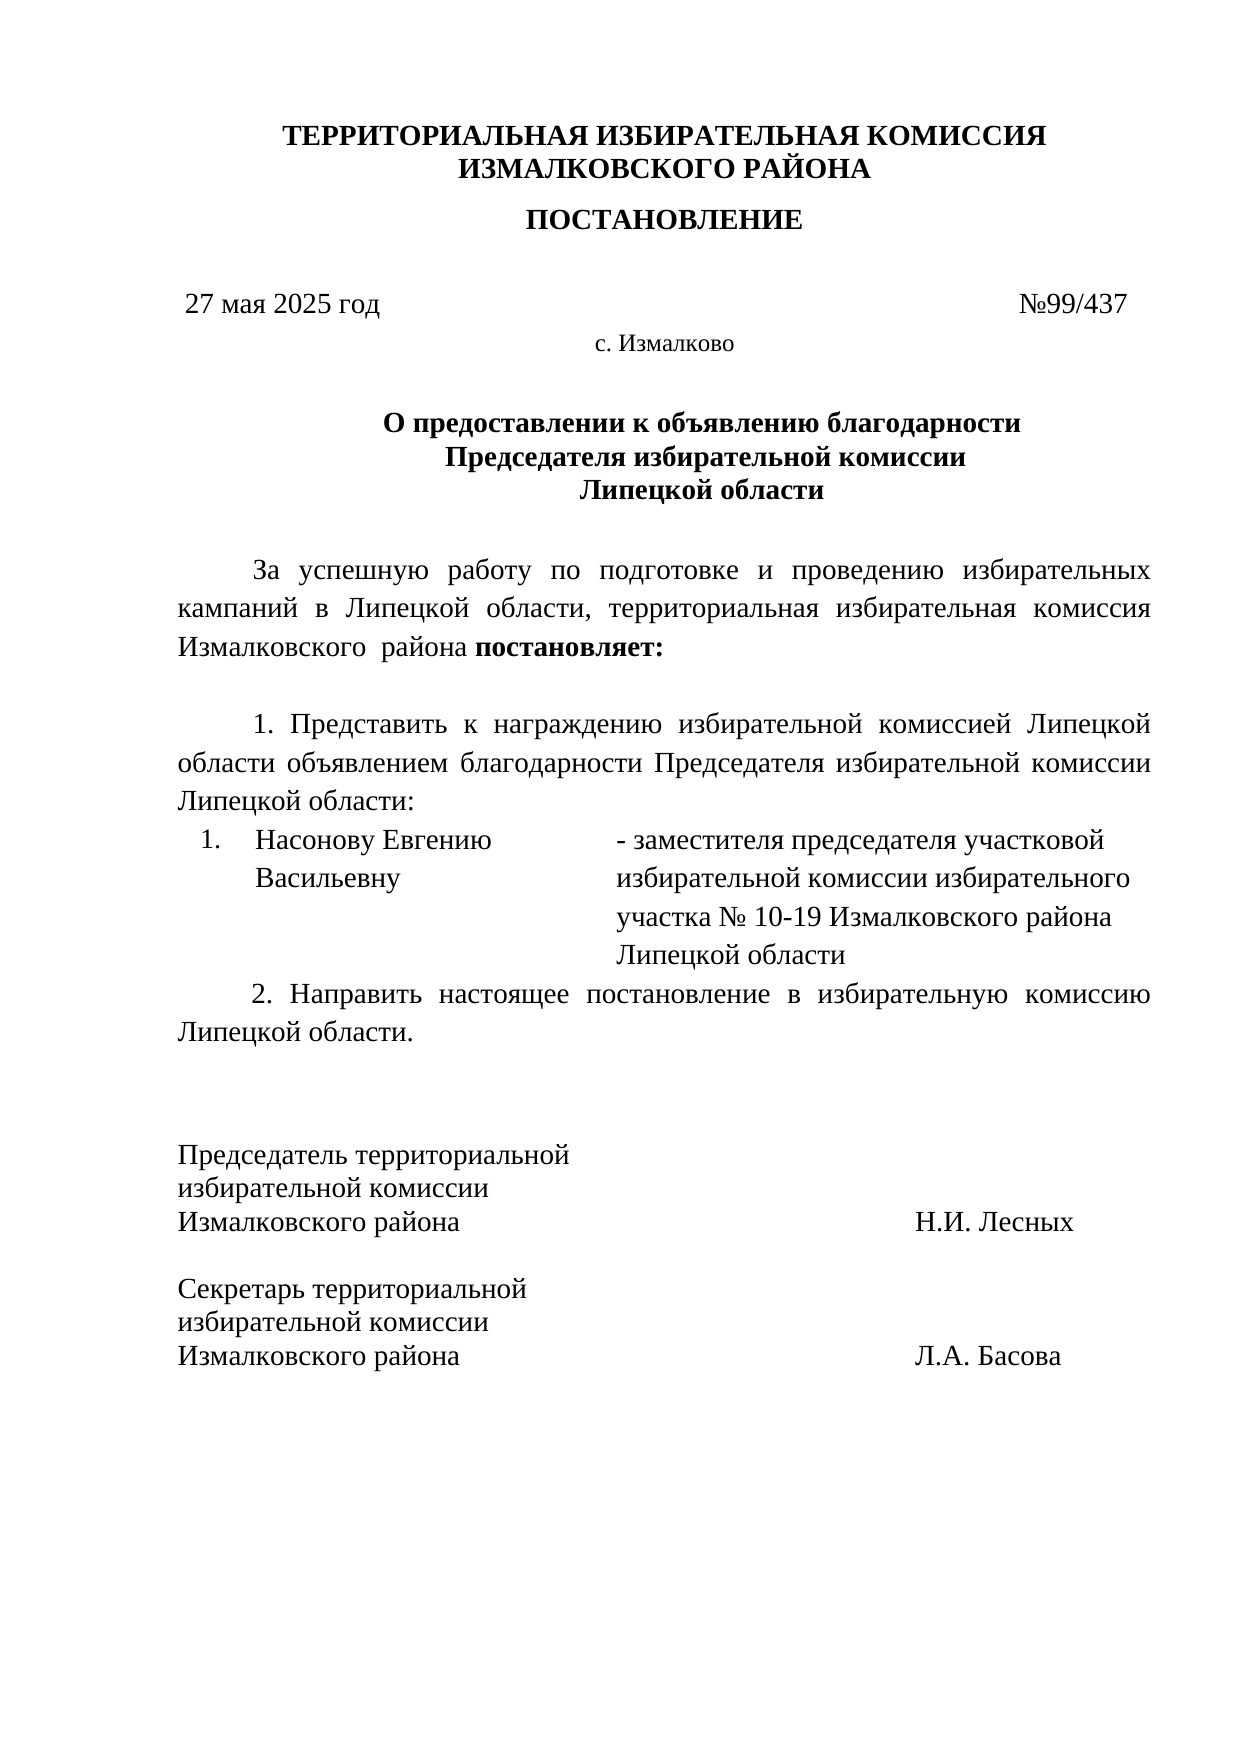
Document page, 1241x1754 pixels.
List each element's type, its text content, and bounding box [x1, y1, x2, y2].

text Измалковского района Н.И. Лесных [177, 1204, 1152, 1237]
subtitle Председателя избирательной комиссии [177, 439, 1152, 472]
text Председатель территориальной [177, 1137, 1152, 1170]
text ИЗМАЛКОВСКОГО РАЙОНА [177, 152, 1152, 185]
text 2. Направить настоящее постановление в избирательную комиссию Липецкой области. [177, 976, 1152, 1048]
table_header Насонову Евгению Васильевну [244, 822, 605, 976]
text За успешную работу по подготовке и проведению избирательных кампаний в Липецкой области, территориальная избирательная комиссия Измалковского района постановляет: [177, 552, 1152, 663]
table_header 27 мая 2025 год [177, 286, 634, 328]
table_header 1. [177, 822, 244, 976]
table_header - заместителя председателя участковой избирательной комиссии избирательного участка № 10-19 Измалковского района Липецкой области [605, 822, 1178, 976]
subtitle О предоставлении к объявлению благодарности [177, 405, 1152, 439]
text Секретарь территориальной [177, 1271, 1152, 1304]
table_header №99/437 [635, 286, 1181, 328]
text ТЕРРИТОРИАЛЬНАЯ ИЗБИРАТЕЛЬНАЯ КОМИССИЯ [177, 118, 1152, 152]
text избирательной комиссии [177, 1170, 1152, 1204]
subtitle Липецкой области [177, 472, 1152, 506]
text с. Измалково [177, 328, 1152, 356]
text ПОСТАНОВЛЕНИЕ [177, 202, 1152, 236]
text избирательной комиссии [177, 1304, 1152, 1338]
text 1. Представить к награждению избирательной комиссией Липецкой области объявлением благодарности Председателя избирательной комиссии Липецкой области: [177, 706, 1152, 817]
text Измалковского района Л.А. Басова [177, 1338, 1152, 1372]
